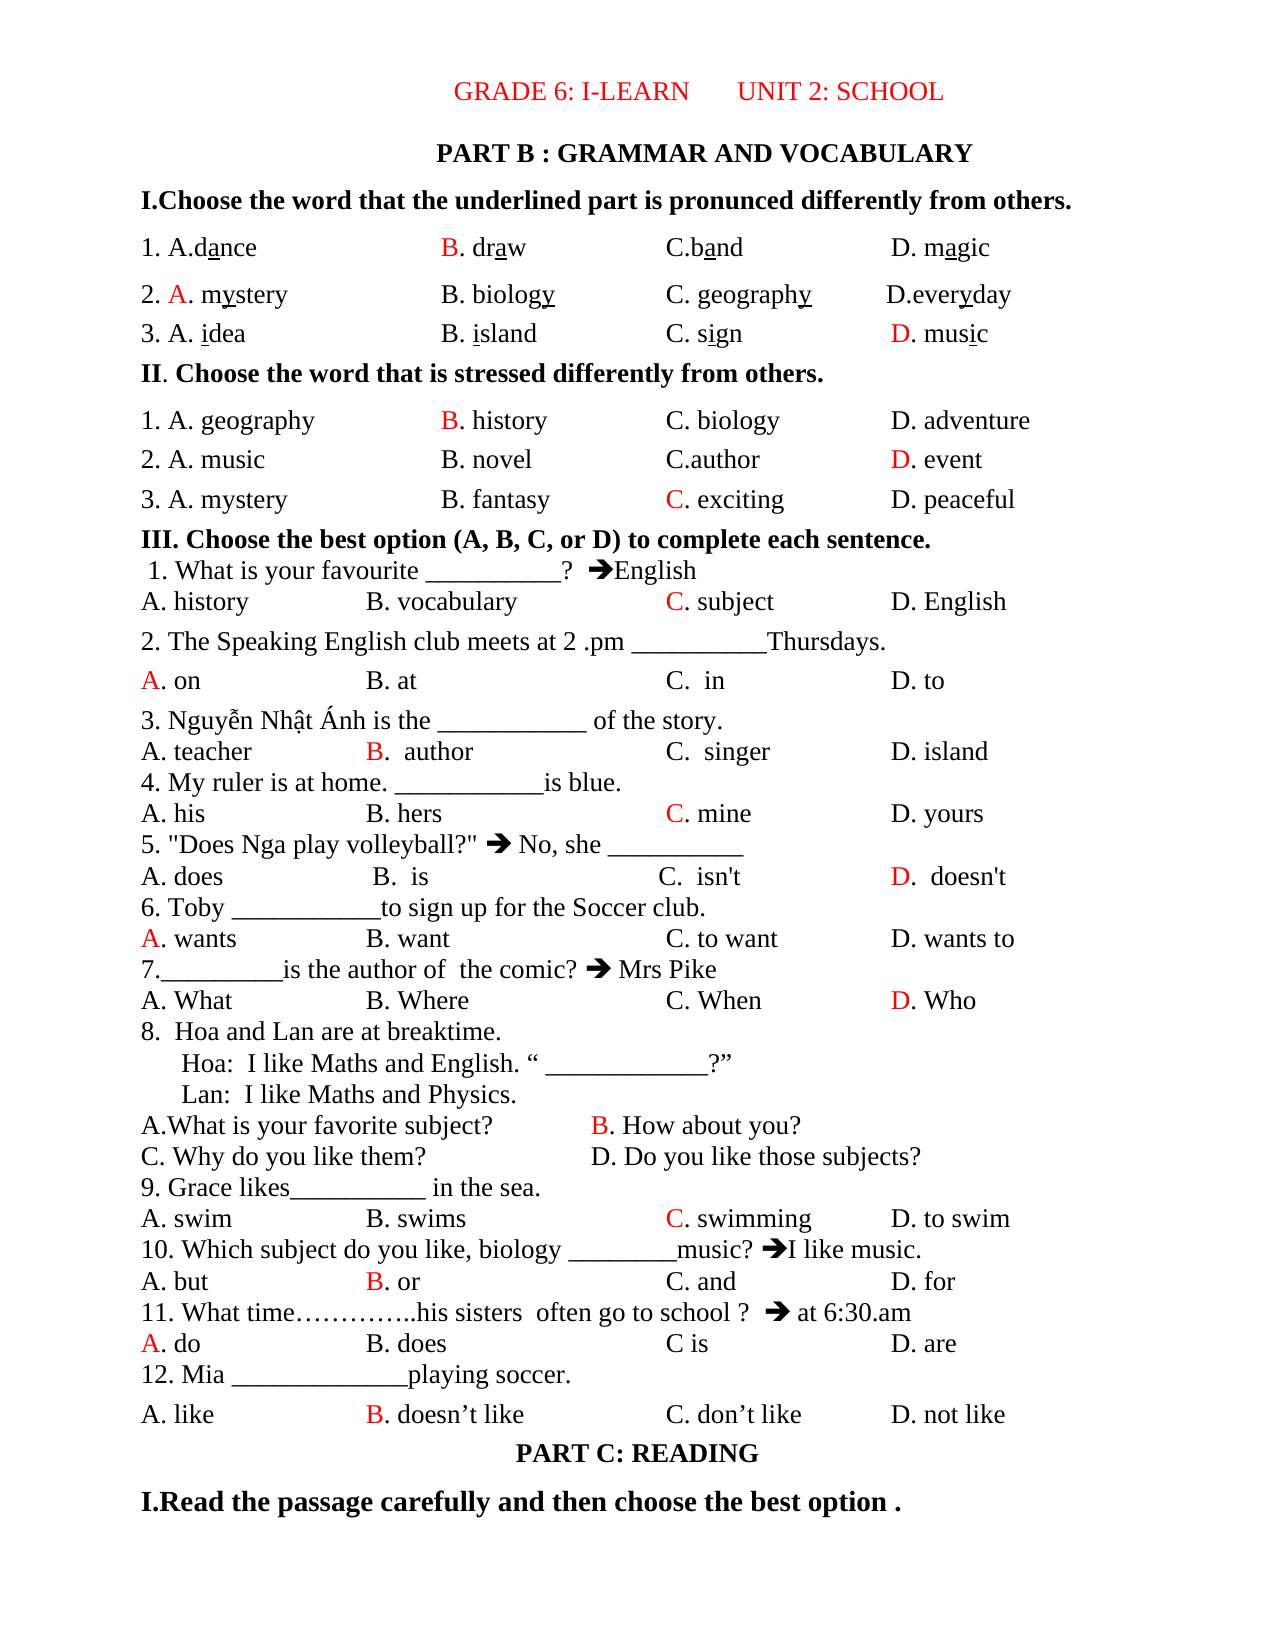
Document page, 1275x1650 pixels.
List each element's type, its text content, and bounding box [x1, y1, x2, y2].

text 12. Mia _____________playing soccer. [141, 1358, 1200, 1389]
text A. does B. is C. isn't D. doesn't [141, 860, 1200, 891]
text Lan: I like Maths and Physics. [141, 1078, 1200, 1109]
text 5. "Does Nga play volleyball?" No, she __________ [141, 828, 1200, 860]
text A. history B. vocabulary C. subject D. English [141, 585, 1200, 616]
text 2. A. music B. novel C.author D. event [141, 443, 1200, 475]
text A. his B. hers C. mine D. yours [141, 797, 1200, 828]
text A. do B. does C is D. are [141, 1327, 1200, 1358]
text C. Why do you like them? D. Do you like those subjects? [141, 1140, 1200, 1171]
text I.Choose the word that the underlined part is pronunced differently from others. [141, 184, 1200, 215]
text GRADE 6: I-LEARN UNIT 2: SCHOOL [291, 75, 1200, 106]
text 1. A. geography B. history C. biology D. adventure [141, 404, 1200, 435]
text 1. What is your favourite __________? English [141, 554, 1200, 585]
text A. on B. at C. in D. to [141, 664, 1200, 696]
text 2. A. mystery B. biology C. geography D.everyday [141, 278, 1200, 309]
text PART C: READING [441, 1437, 1200, 1469]
text III. Choose the best option (A, B, C, or D) to complete each sentence. [141, 523, 1200, 554]
text II. Choose the word that is stressed differently from others. [141, 357, 1200, 388]
text 9. Grace likes__________ in the sea. [141, 1171, 1200, 1202]
text 1. A.dance B. draw C.band D. magic [141, 231, 1200, 262]
text 2. The Speaking English club meets at 2 .pm __________Thursdays. [141, 625, 1200, 656]
text 3. A. idea B. island C. sign D. music [141, 317, 1200, 349]
text A. swim B. swims C. swimming D. to swim [141, 1202, 1200, 1233]
text A. like B. doesn’t like C. don’t like D. not like [141, 1398, 1200, 1429]
text 7._________is the author of the comic? Mrs Pike [141, 953, 1200, 984]
text 10. Which subject do you like, biology ________music? I like music. [141, 1233, 1200, 1265]
text A. but B. or C. and D. for [141, 1265, 1200, 1296]
text 3. A. mystery B. fantasy C. exciting D. peaceful [141, 483, 1200, 514]
text A. What B. Where C. When D. Who [141, 984, 1200, 1016]
text 6. Toby ___________to sign up for the Soccer club. [141, 891, 1200, 922]
text A. teacher B. author C. singer D. island [141, 735, 1200, 766]
text Hoa: I like Maths and English. “ ____________?” [141, 1047, 1200, 1078]
text I.Read the passage carefully and then choose the best option . [141, 1484, 1200, 1518]
text 11. What time…………..his sisters often go to school ? at 6:30.am [141, 1296, 1200, 1327]
text A. wants B. want C. to want D. wants to [141, 922, 1200, 953]
text 4. My ruler is at home. ___________is blue. [141, 766, 1200, 797]
text PART B : GRAMMAR AND VOCABULARY [141, 137, 1200, 168]
text A.What is your favorite subject? B. How about you? [141, 1109, 1200, 1140]
text 3. Nguyễn Nhật Ánh is the ___________ of the story. [141, 704, 1200, 735]
text 8. Hoa and Lan are at breaktime. [141, 1016, 1200, 1047]
